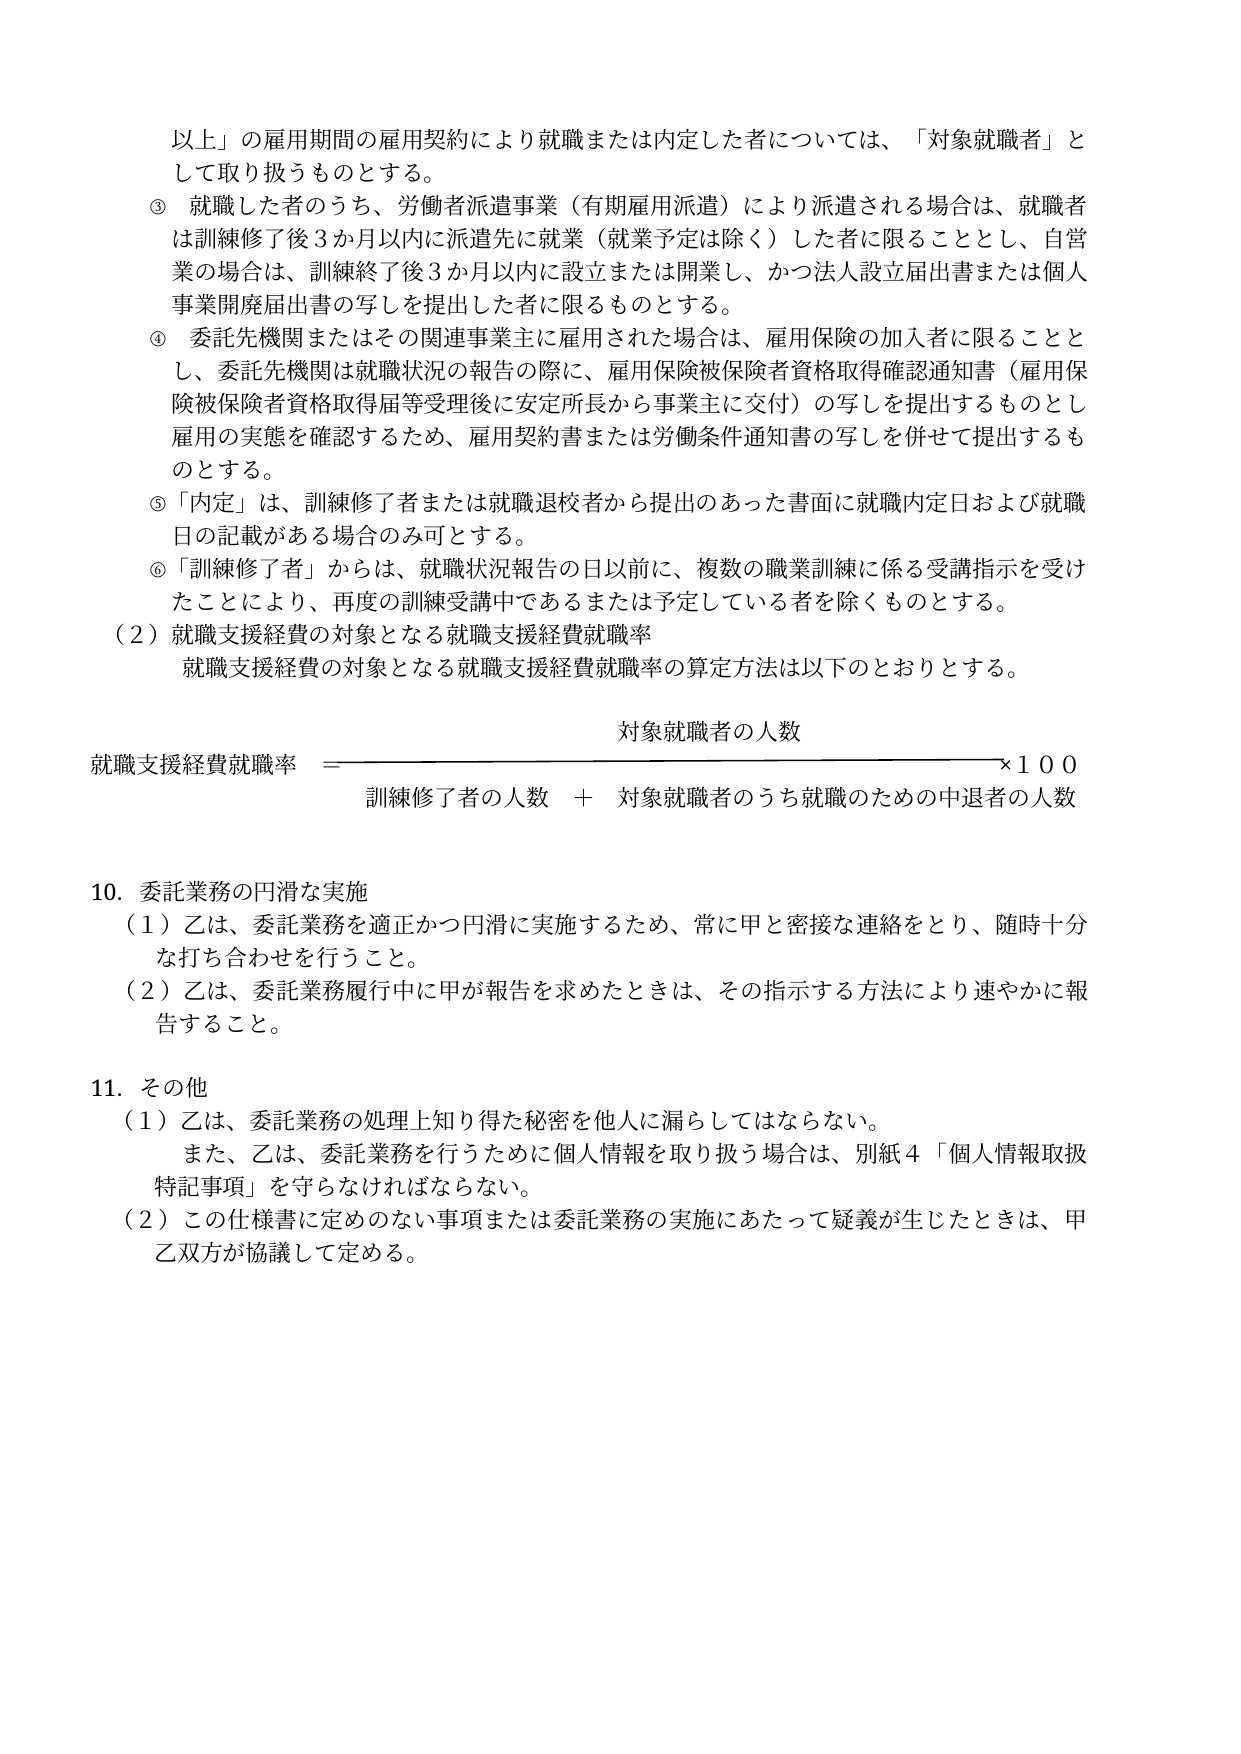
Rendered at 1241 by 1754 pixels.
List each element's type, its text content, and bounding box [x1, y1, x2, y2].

text （２）この仕様書に定めのない事項または委託業務の実施にあたって疑義が生じたときは、甲乙双方が協議して定める。 [112, 1202, 1091, 1268]
text 就職支援経費の対象となる就職支援経費就職率の算定方法は以下のとおりとする。 [91, 650, 1091, 683]
text 就職支援経費就職率 ＝ ×１００ [91, 747, 1091, 780]
text （２）乙は、委託業務履行中に甲が報告を求めたときは、その指示する方法により速やかに報告すること。 [113, 973, 1091, 1039]
text 対象就職者の人数 [91, 714, 1091, 747]
text （１）乙は、委託業務の処理上知り得た秘密を他人に漏らしてはならない。 [112, 1103, 1091, 1136]
text 10．委託業務の円滑な実施 [91, 874, 1091, 907]
text また、乙は、委託業務を行うために個人情報を取り扱う場合は、別紙４「個人情報取扱特記事項」を守らなければならない。 [112, 1136, 1091, 1202]
text ⑥「訓練修了者」からは、就職状況報告の日以前に、複数の職業訓練に係る受講指示を受けたことにより、再度の訓練受講中であるまたは予定している者を除くものとする。 [149, 551, 1091, 617]
text ③ 就職した者のうち、労働者派遣事業（有期雇用派遣）により派遣される場合は、就職者は訓練修了後３か月以内に派遣先に就業（就業予定は除く）した者に限ることとし、自営業の場合は、訓練終了後３か月以内に設立または開業し、かつ法人設立届出書または個人事業開廃届出書の写しを提出した者に限るものとする。 [149, 188, 1091, 320]
text ⑤「内定」は、訓練修了者または就職退校者から提出のあった書面に就職内定日および就職日の記載がある場合のみ可とする。 [149, 485, 1091, 551]
text （２）就職支援経費の対象となる就職支援経費就職率 [91, 617, 1091, 650]
text （１）乙は、委託業務を適正かつ円滑に実施するため、常に甲と密接な連絡をとり、随時十分な打ち合わせを行うこと。 [113, 907, 1091, 973]
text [149, 122, 1091, 188]
text ④ 委託先機関またはその関連事業主に雇用された場合は、雇用保険の加入者に限ることとし、委託先機関は就職状況の報告の際に、雇用保険被保険者資格取得確認通知書（雇用保険被保険者資格取得届等受理後に安定所長から事業主に交付）の写しを提出するものとし、雇用の実態を確認するため、雇用契約書または労働条件通知書の写しを併せて提出するものとする。 [149, 320, 1091, 485]
text 訓練修了者の人数 ＋ 対象就職者のうち就職のための中退者の人数 [91, 780, 1091, 813]
text 11．その他 [91, 1070, 1091, 1103]
